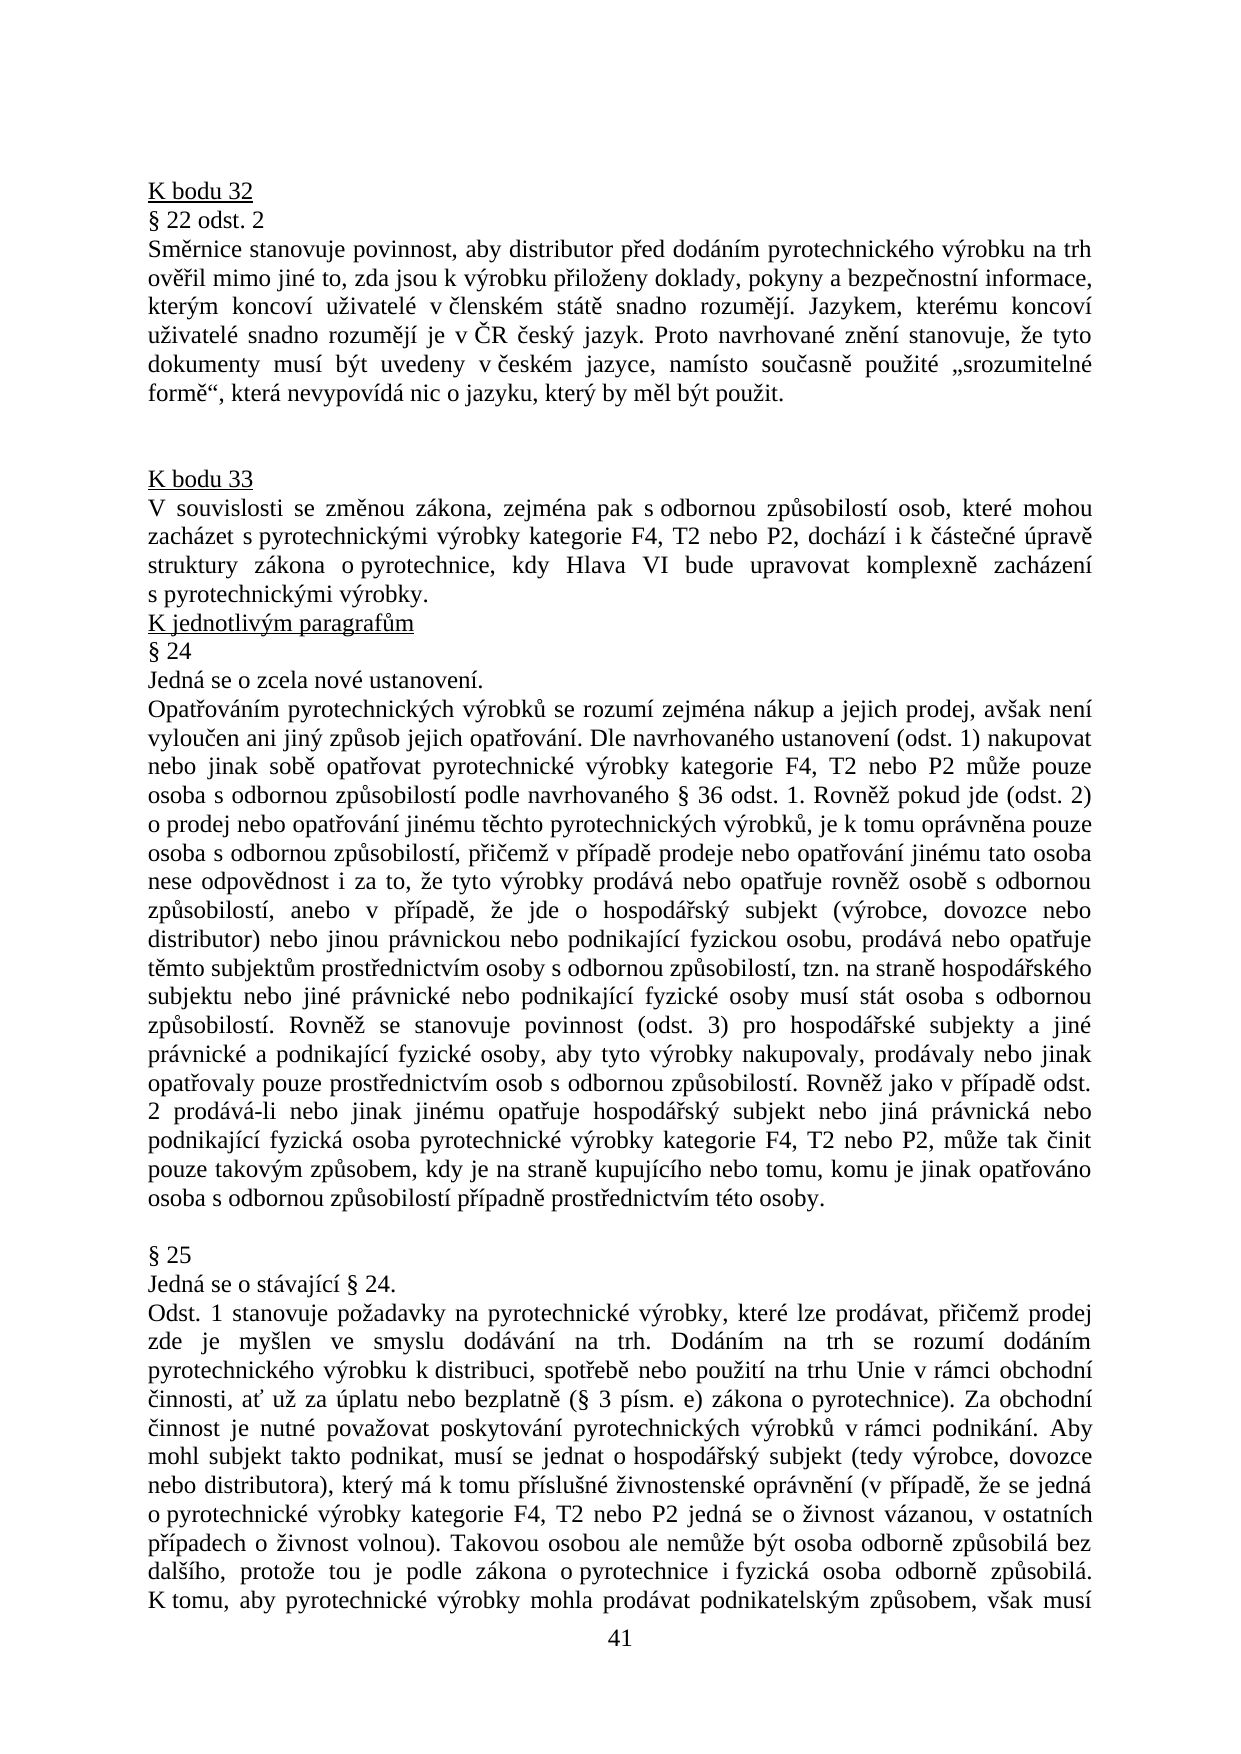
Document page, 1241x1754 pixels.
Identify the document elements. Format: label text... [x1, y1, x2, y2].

text § 22 odst. 2 [148, 205, 1093, 234]
text Jedná se o zcela nové ustanovení. [148, 665, 1093, 694]
text Jedná se o stávající § 24. [148, 1269, 1093, 1298]
text K jednotlivým paragrafům [148, 608, 1093, 636]
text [148, 1298, 1093, 1614]
text § 25 [148, 1240, 1093, 1269]
text Směrnice stanovuje povinnost, aby distributor před dodáním pyrotechnického výrobku na trh ověřil mimo jiné to, zda jsou k výrobku přiloženy doklady, pokyny a bezpečnostní informace, kterým koncoví uživatelé v členském státě snadno rozumějí. Jazykem, kterému koncoví uživatelé snadno rozumějí je v ČR český jazyk. Proto navrhované znění stanovuje, že tyto dokumenty musí být uvedeny v českém jazyce, namísto současně použité „srozumitelné formě“, která nevypovídá nic o jazyku, který by měl být použit. [148, 234, 1093, 406]
text Opatřováním pyrotechnických výrobků se rozumí zejména nákup a jejich prodej, avšak není vyloučen ani jiný způsob jejich opatřování. Dle navrhovaného ustanovení (odst. 1) nakupovat nebo jinak sobě opatřovat pyrotechnické výrobky kategorie F4, T2 nebo P2 může pouze osoba s odbornou způsobilostí podle navrhovaného § 36 odst. 1. Rovněž pokud jde (odst. 2) o prodej nebo opatřování jinému těchto pyrotechnických výrobků, je k tomu oprávněna pouze osoba s odbornou způsobilostí, přičemž v případě prodeje nebo opatřování jinému tato osoba nese odpovědnost i za to, že tyto výrobky prodává nebo opatřuje rovněž osobě s odbornou způsobilostí, anebo v případě, že jde o hospodářský subjekt (výrobce, dovozce nebo distributor) nebo jinou právnickou nebo podnikající fyzickou osobu, prodává nebo opatřuje těmto subjektům prostřednictvím osoby s odbornou způsobilostí, tzn. na straně hospodářského subjektu nebo jiné právnické nebo podnikající fyzické osoby musí stát osoba s odbornou způsobilostí. Rovněž se stanovuje povinnost (odst. 3) pro hospodářské subjekty a jiné právnické a podnikající fyzické osoby, aby tyto výrobky nakupovaly, prodávaly nebo jinak opatřovaly pouze prostřednictvím osob s odbornou způsobilostí. Rovněž jako v případě odst. 2 prodává-li nebo jinak jinému opatřuje hospodářský subjekt nebo jiná právnická nebo podnikající fyzická osoba pyrotechnické výrobky kategorie F4, T2 nebo P2, může tak činit pouze takovým způsobem, kdy je na straně kupujícího nebo tomu, komu je jinak opatřováno osoba s odbornou způsobilostí případně prostřednictvím této osoby. [148, 694, 1093, 1211]
text K bodu 33 [148, 464, 1093, 493]
text § 24 [148, 636, 1093, 665]
text K bodu 32 [148, 176, 1093, 205]
text V souvislosti se změnou zákona, zejména pak s odbornou způsobilostí osob, které mohou zacházet s pyrotechnickými výrobky kategorie F4, T2 nebo P2, dochází i k částečné úpravě struktury zákona o pyrotechnice, kdy Hlava VI bude upravovat komplexně zacházení s pyrotechnickými výrobky. [148, 493, 1093, 608]
